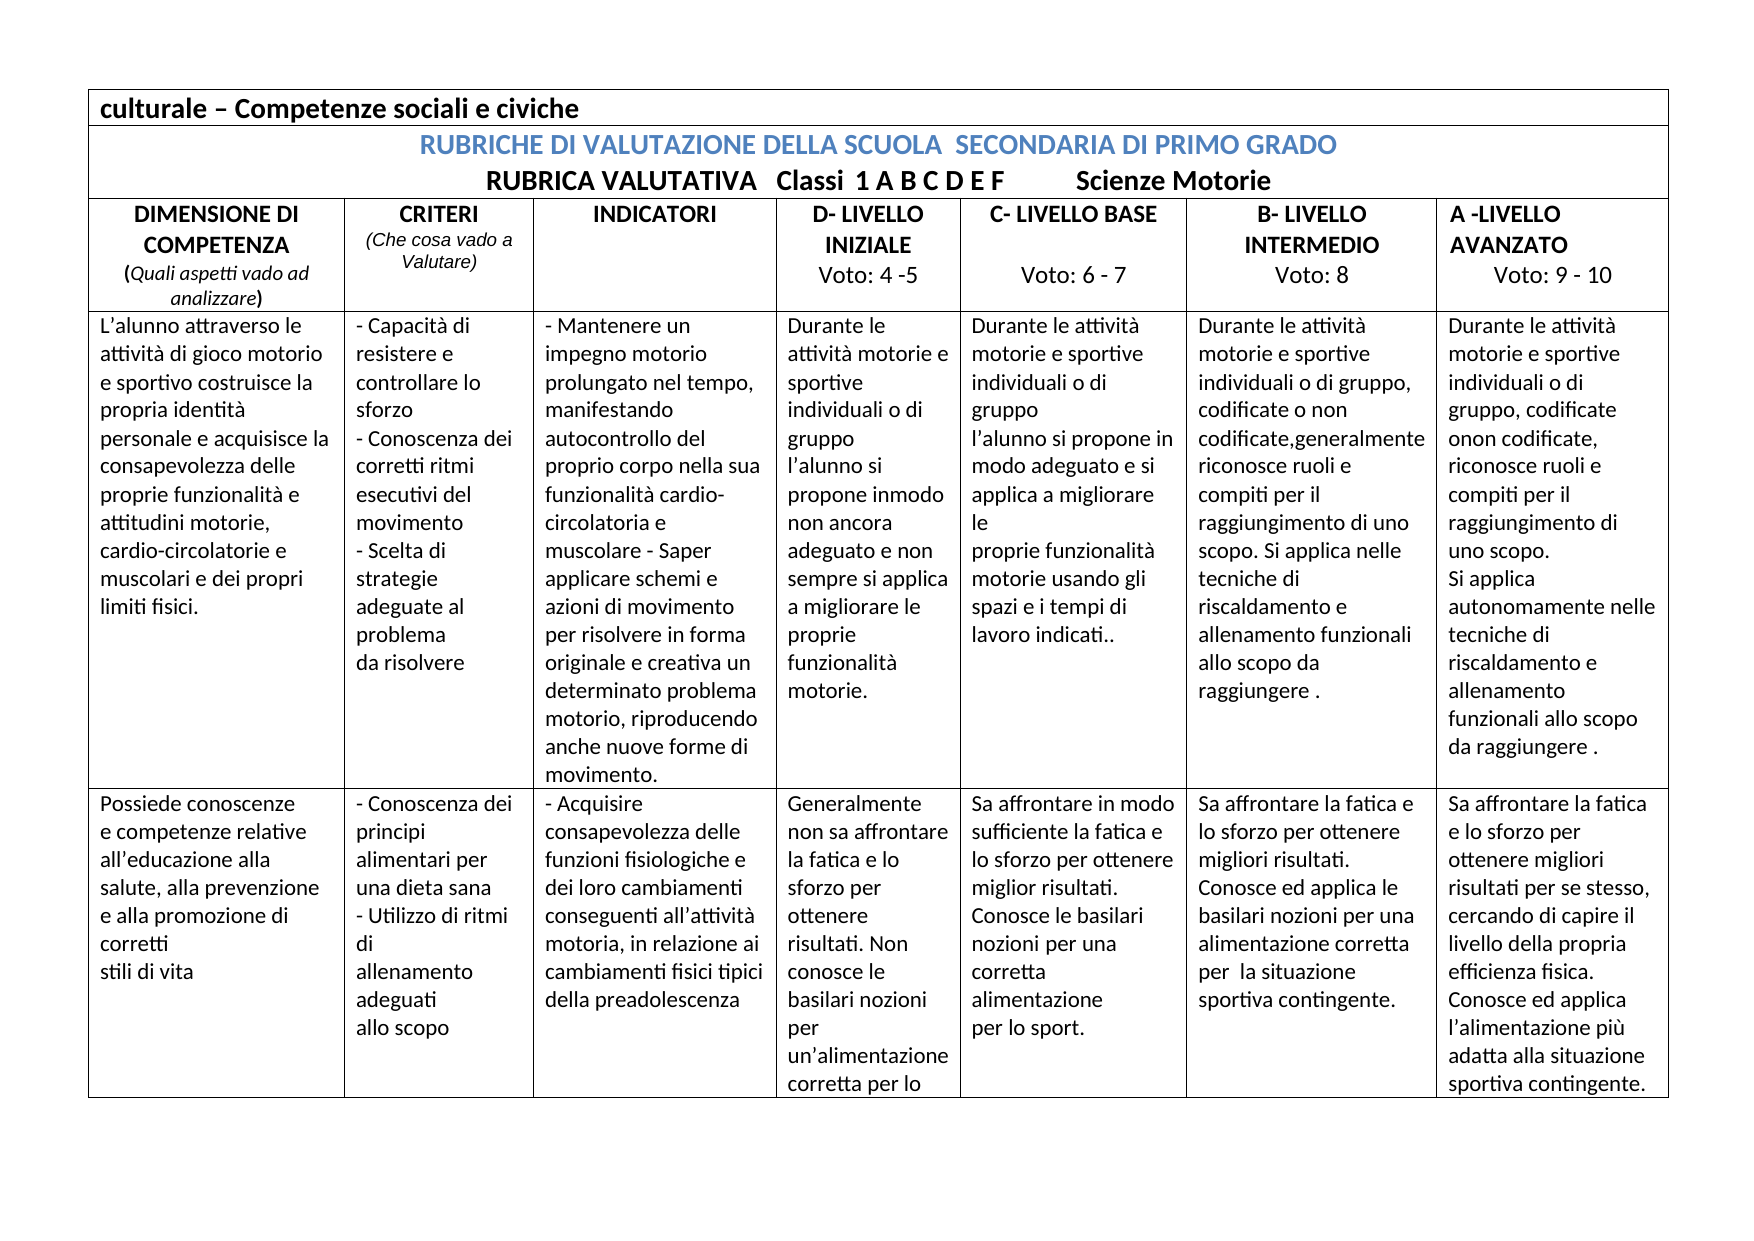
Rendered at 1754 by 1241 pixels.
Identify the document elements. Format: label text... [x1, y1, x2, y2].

table_cell L’alunno attraverso le attività di gioco motorio e sportivo costruisce la propria identità personale e acquisisce la consapevolezza delle proprie funzionalità e attitudini motorie, cardio-circolatorie e muscolari e dei propri limiti fisici. [89, 312, 344, 788]
table_cell INDICATORI [534, 199, 776, 311]
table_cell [1437, 789, 1668, 1097]
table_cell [345, 789, 533, 1097]
table_cell CRITERI (Che cosa vado a Valutare) [345, 199, 533, 311]
table_cell Durante le attività motorie e sportive individuali o di gruppo, codificate onon codificate, riconosce ruoli e compiti per il raggiungimento di uno scopo. Si applica autonomamente nelle tecniche di riscaldamento e allenamento funzionali allo scopo da raggiungere . [1437, 312, 1668, 788]
table_cell DIMENSIONE DI COMPETENZA (Quali aspetti vado ad analizzare) [89, 199, 344, 311]
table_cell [777, 789, 960, 1097]
table_cell Durante le attività motorie e sportive individuali o di gruppo, codificate o non codificate,generalmente riconosce ruoli e compiti per il raggiungimento di uno scopo. Si applica nelle tecniche di riscaldamento e allenamento funzionali allo scopo da raggiungere . [1187, 312, 1436, 788]
table_cell - Capacità di resistere e controllare lo sforzo - Conoscenza dei corretti ritmi esecutivi del movimento - Scelta di strategie adeguate al problema da risolvere [345, 312, 533, 788]
table_cell D- LIVELLO INIZIALE Voto: 4 -5 [777, 199, 960, 311]
table_cell A -LIVELLO AVANZATO Voto: 9 - 10 [1437, 199, 1668, 311]
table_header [89, 90, 1668, 125]
table_cell B- LIVELLO INTERMEDIO Voto: 8 [1187, 199, 1436, 311]
table_cell Durante le attività motorie e sportive individuali o di gruppo l’alunno si propone inmodo non ancora adeguato e non sempre si applica a migliorare le proprie funzionalità motorie. [777, 312, 960, 788]
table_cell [1187, 789, 1436, 1097]
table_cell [961, 789, 1186, 1097]
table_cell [534, 789, 776, 1097]
table_cell RUBRICHE DI VALUTAZIONE DELLA SCUOLA SECONDARIA DI PRIMO GRADO RUBRICA VALUTATIVA Classi 1 A B C D E F Scienze Motorie [89, 126, 1668, 198]
table_cell - Mantenere un impegno motorio prolungato nel tempo, manifestando autocontrollo del proprio corpo nella sua funzionalità cardio-circolatoria e muscolare - Saper applicare schemi e azioni di movimento per risolvere in forma originale e creativa un determinato problema motorio, riproducendo anche nuove forme di movimento. [534, 312, 776, 788]
table_cell C- LIVELLO BASE Voto: 6 - 7 [961, 199, 1186, 311]
table_cell Durante le attività motorie e sportive individuali o di gruppo l’alunno si propone in modo adeguato e si applica a migliorare le proprie funzionalità motorie usando gli spazi e i tempi di lavoro indicati.. [961, 312, 1186, 788]
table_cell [89, 789, 344, 1097]
